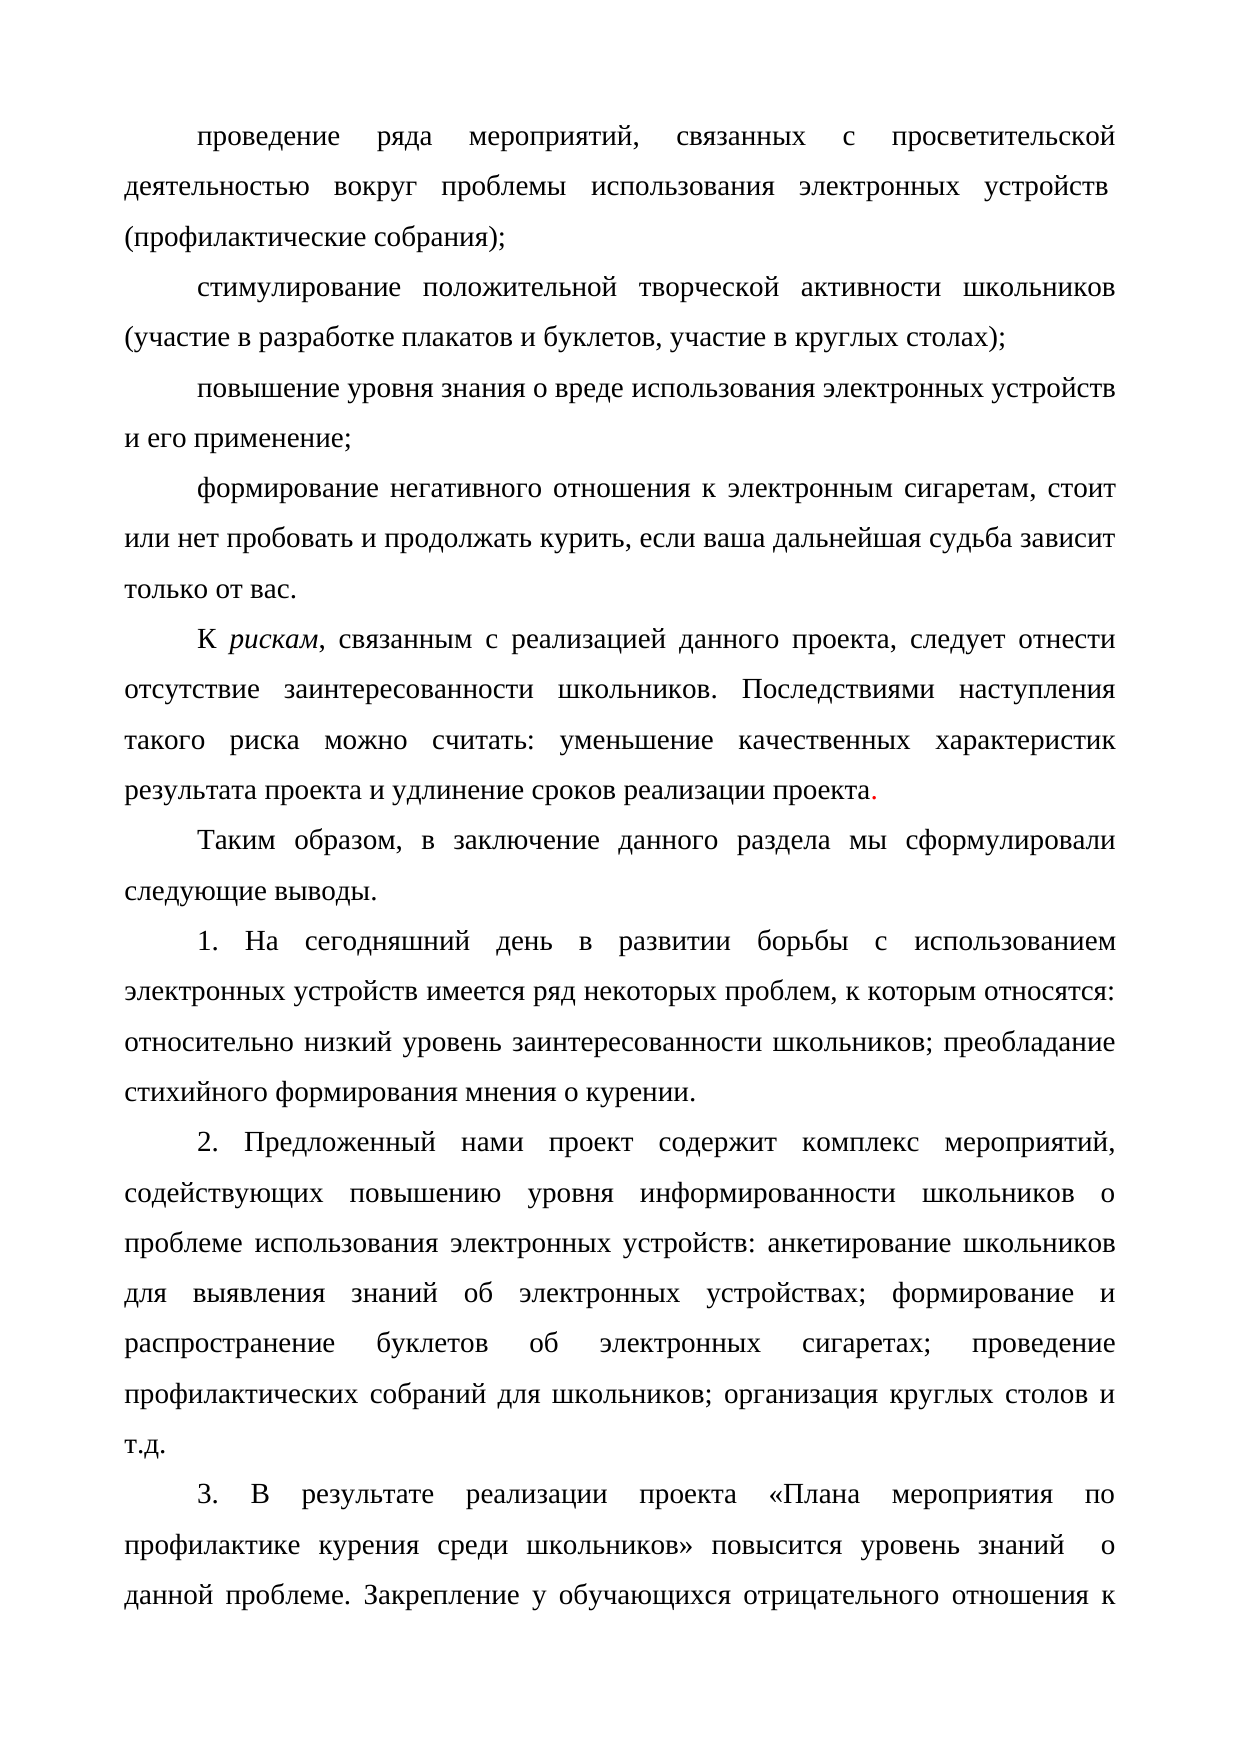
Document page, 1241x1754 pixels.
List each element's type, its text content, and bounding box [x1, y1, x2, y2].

text формирование негативного отношения к электронным сигаретам, стоит или нет пробовать и продолжать курить, если ваша дальнейшая судьба зависит только от вас. [124, 470, 1116, 521]
text 1. На сегодняшний день в развитии борьбы с использованием электронных устройств имеется ряд некоторых проблем, к которым относятся: относительно низкий уровень заинтересованности школьников; преобладание стихийного формирования мнения о курении. [124, 923, 1116, 1108]
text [124, 1477, 1116, 1611]
text Таким образом, в заключение данного раздела мы сформулировали следующие выводы. [124, 822, 1116, 906]
text стимулирование положительной творческой активности школьников (участие в разработке плакатов и буклетов, участие в круглых столах); [124, 269, 1116, 353]
text К рискам, связанным с реализацией данного проекта, следует отнести отсутствие заинтересованности школьников. Последствиями наступления такого риска можно считать: уменьшение качественных характеристик результата проекта и удлинение сроков реализации проекта. [124, 621, 1116, 806]
text формирование негативного отношения к электронным сигаретам, стоит или нет пробовать и продолжать курить, если ваша дальнейшая судьба зависит только от вас. [124, 554, 1116, 604]
text повышение уровня знания о вреде использования электронных устройств и его применение; [124, 370, 1116, 453]
text 2. Предложенный нами проект содержит комплекс мероприятий, содействующих повышению уровня информированности школьников о проблеме использования электронных устройств: анкетирование школьников для выявления знаний об электронных устройствах; формирование и распространение буклетов об электронных сигаретах; проведение профилактических собраний для школьников; организация круглых столов и т.д. [124, 1124, 1116, 1460]
text проведение ряда мероприятий, связанных с просветительской деятельностью вокруг проблемы использования электронных устройств (профилактические собрания); [124, 118, 1116, 252]
